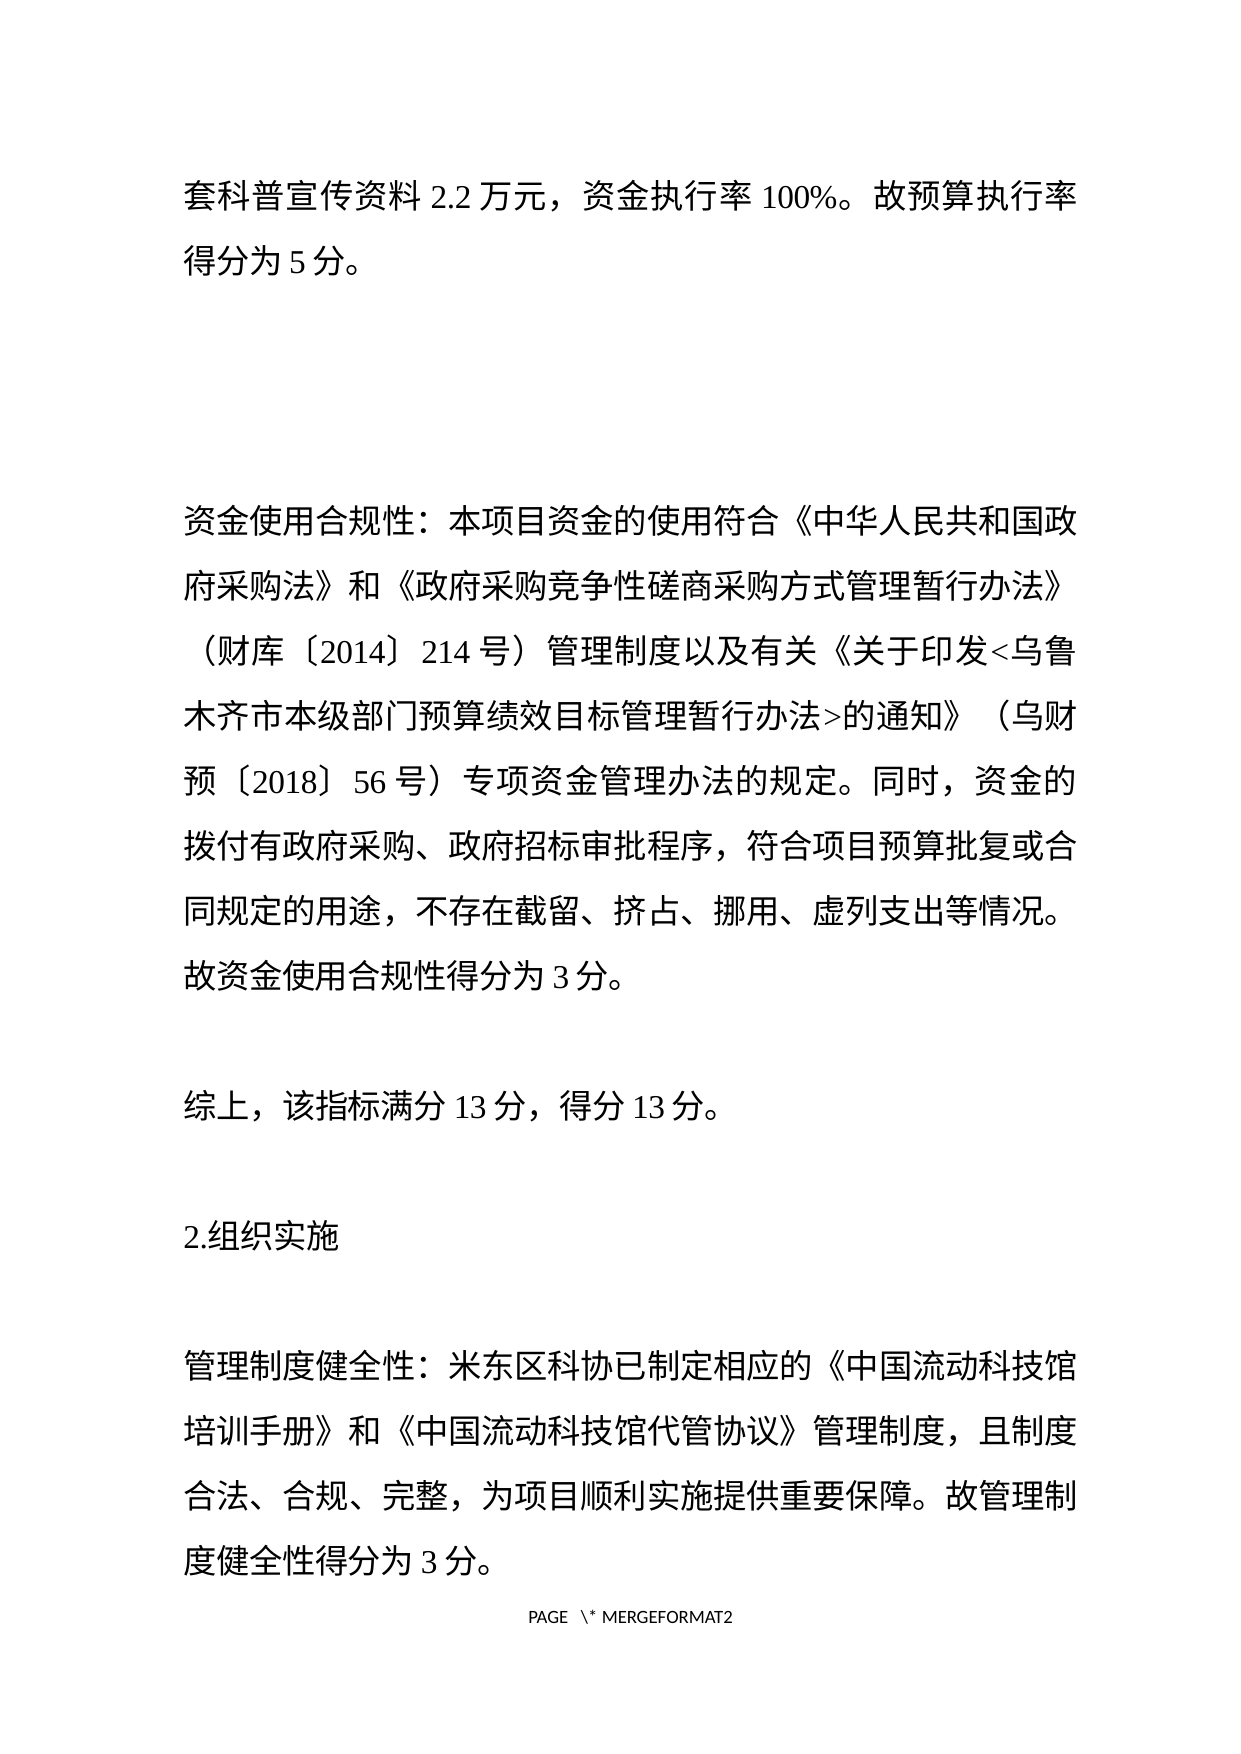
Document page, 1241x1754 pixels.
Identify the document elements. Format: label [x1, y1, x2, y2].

text [183, 162, 1078, 1592]
